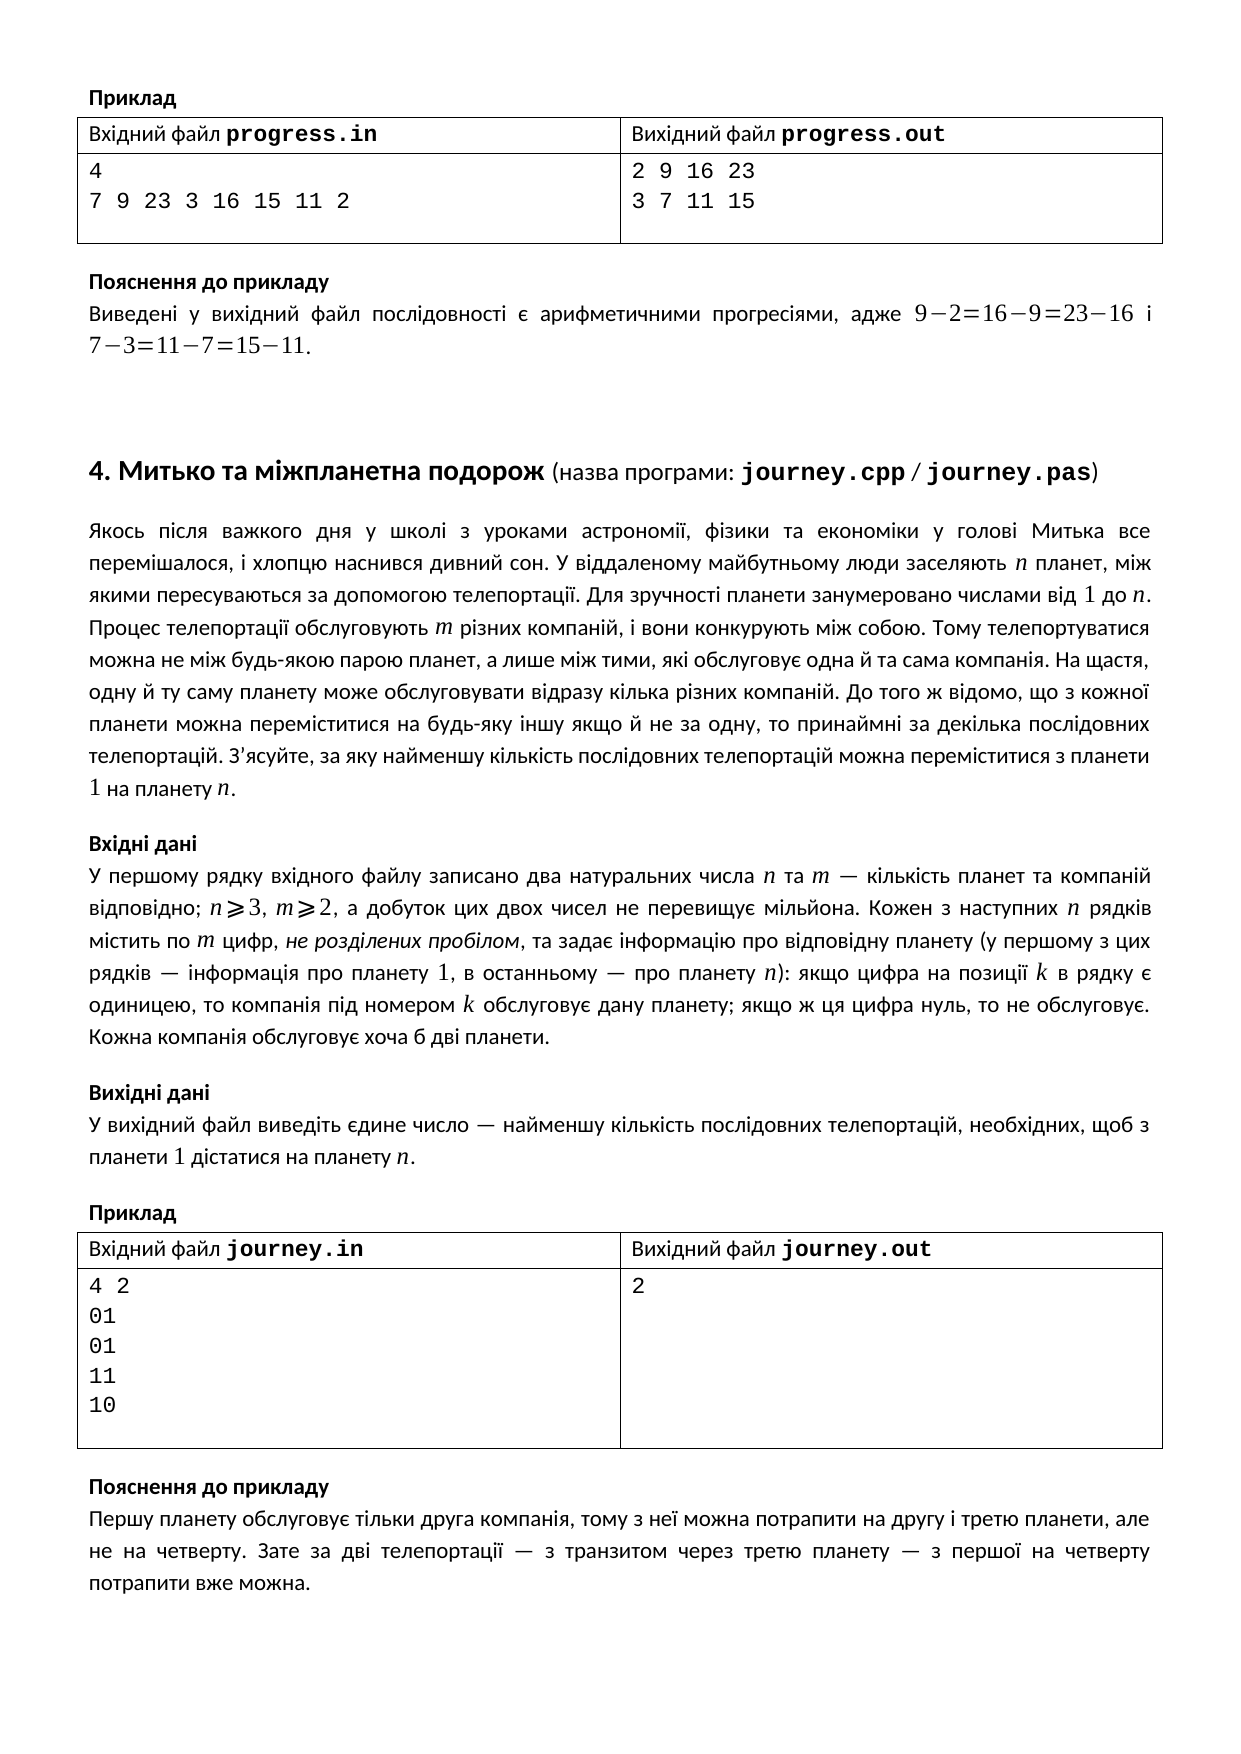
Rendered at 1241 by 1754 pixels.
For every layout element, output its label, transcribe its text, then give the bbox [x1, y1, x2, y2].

table_cell 2 9 16 23 3 7 11 15 [621, 154, 1162, 243]
list У вихідний файл виведіть єдине число — найменшу кількість послідовних телепортацій, необхідних, щоб з планети дістатися на планету . [89, 1110, 1152, 1170]
list У першому рядку вхідного файлу записано два натуральних числа та — кількість планет та компаній відповідно; , , а добуток цих двох чисел не перевищує мільйона. Кожен з наступних рядків містить по цифр, не розділених пробілом, та задає інформацію про відповідну планету (у першому з цих рядків — інформація про планету , в останньому — про планету ): якщо цифра на позиції в рядку є одиницею, то компанія під номером обслуговує дану планету; якщо ж ця цифра нуль, то не обслуговує. Кожна компанія обслуговує хоча б дві планети. [89, 861, 1152, 1050]
list Виведені у вихідний файл послідовності є арифметичними прогресіями, адже і . [89, 299, 1152, 360]
list Приклад [89, 83, 1152, 111]
list Пояснення до прикладу [89, 1472, 1152, 1500]
list Вхідні дані [89, 829, 1152, 857]
list Пояснення до прикладу [89, 267, 1152, 295]
table_cell 2 [621, 1269, 1162, 1447]
table_header Вхідний файл progress.in [78, 118, 620, 152]
table_header Вхідний файл journey.in [78, 1233, 620, 1267]
list Якось після важкого дня у школі з уроками астрономії, фізики та економіки у голові Митька все перемішалося, і хлопцю наснився дивний сон. У віддаленому майбутньому люди заселяють планет, між якими пересуваються за допомогою телепортації. Для зручності планети занумеровано числами від до . Процес телепортації обслуговують різних компаній, і вони конкурують між собою. Тому телепортуватися можна не між будь-якою парою планет, а лише між тими, які обслуговує одна й та сама компанія. На щастя, одну й ту саму планету може обслуговувати відразу кілька різних компаній. До того ж відомо, що з кожної планети можна переміститися на будь-яку іншу якщо й не за одну, то принаймні за декілька послідовних телепортацій. З’ясуйте, за яку найменшу кількість послідовних телепортацій можна переміститися з планети на планету . [89, 516, 1152, 802]
table_header Вихідний файл progress.out [621, 118, 1162, 152]
table_cell 4 7 9 23 3 16 15 11 2 [78, 154, 620, 243]
list Приклад [89, 1198, 1152, 1226]
table_cell 4 2 01 01 11 10 [78, 1269, 620, 1447]
list Першу планету обслуговує тільки друга компанія, тому з неї можна потрапити на другу і третю планети, але не на четверту. Зате за дві телепортації — з транзитом через третю планету — з першої на четверту потрапити вже можна. [89, 1504, 1152, 1596]
list 4. Митько та міжпланетна подорож (назва програми: journey.cpp / journey.pas) [89, 452, 1152, 487]
table_header Вихідний файл journey.out [621, 1233, 1162, 1267]
list Вихідні дані [89, 1078, 1152, 1106]
